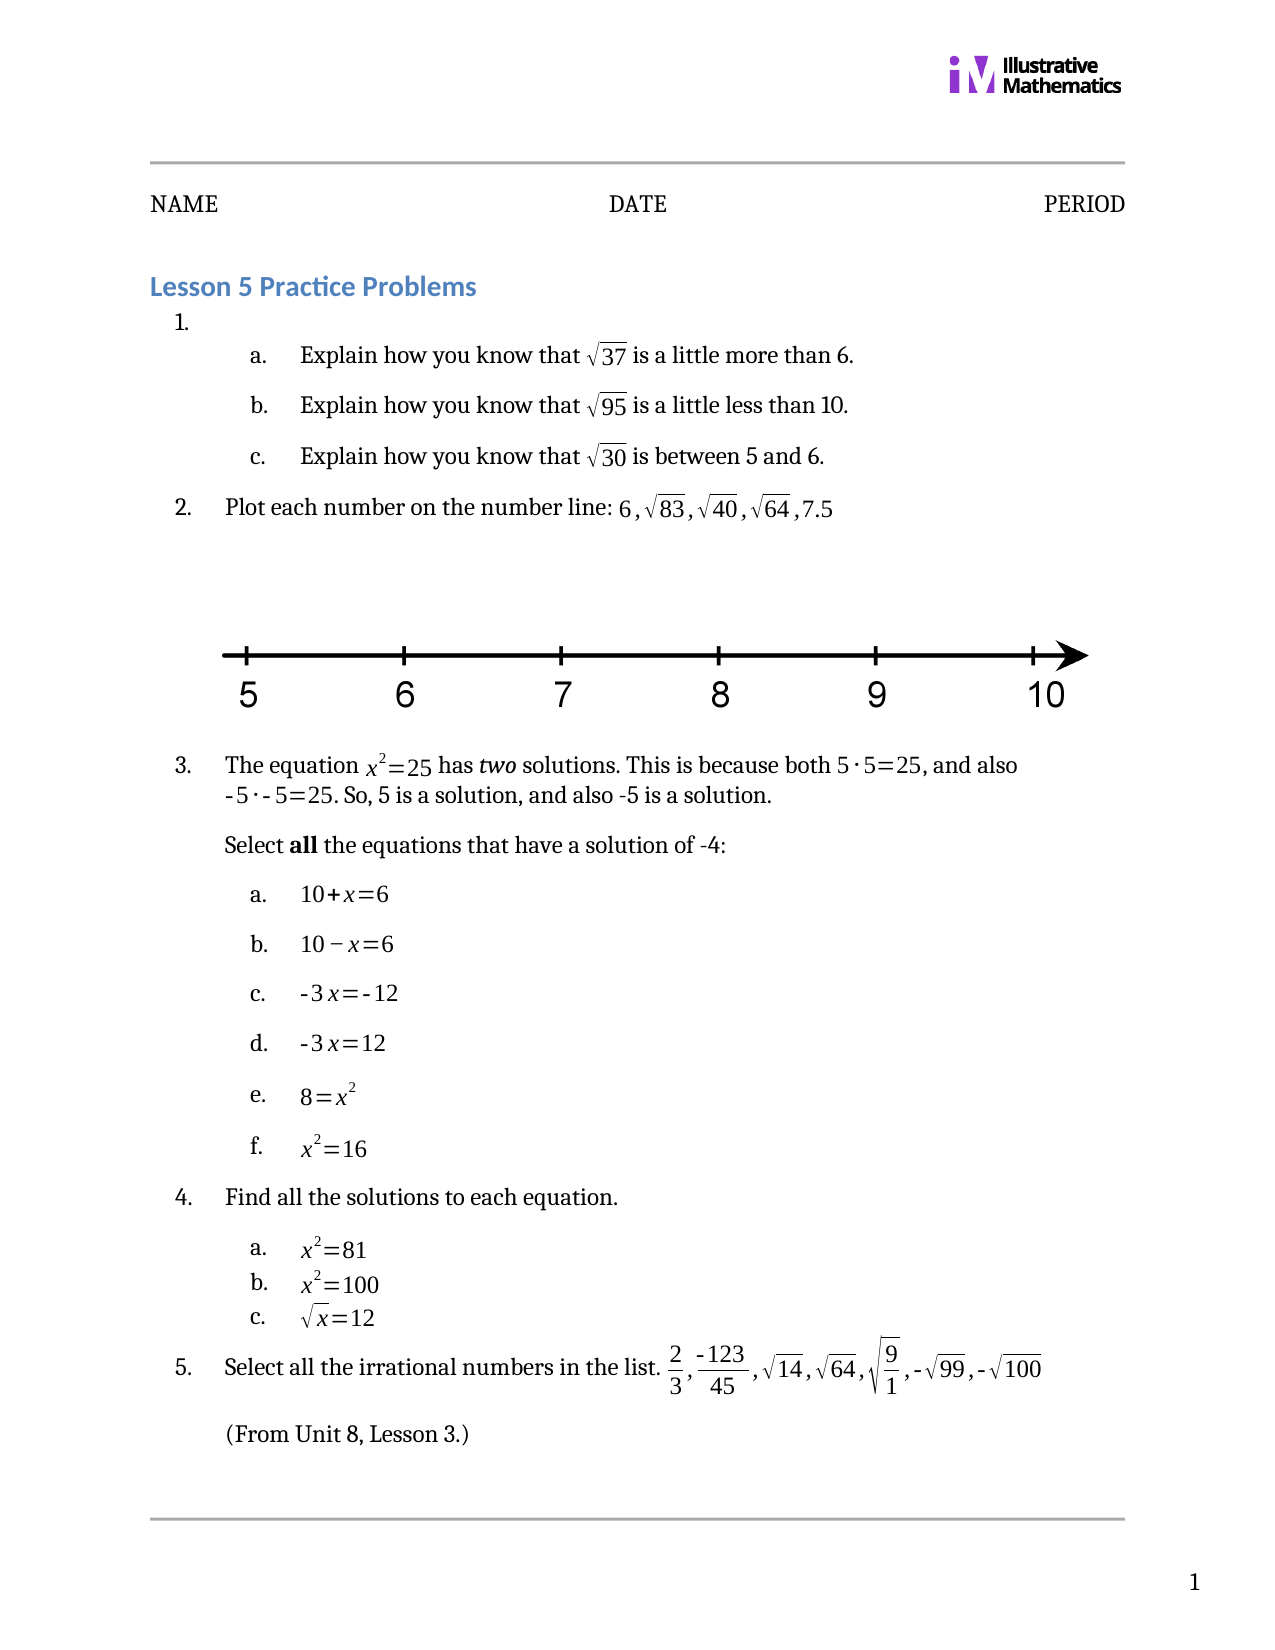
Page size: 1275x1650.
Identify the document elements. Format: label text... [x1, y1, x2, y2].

picture [949, 55, 1121, 93]
list The equation has two solutions. This is because both , and also . So, 5 is a solution, and also -5 is a solution. [175, 750, 1125, 810]
list (From Unit 8, Lesson 3.) [175, 1420, 1125, 1449]
list Explain how you know that is between 5 and 6. [250, 441, 1125, 471]
list Select all the equations that have a solution of -4: [175, 831, 1125, 859]
list Select all the irrational numbers in the list. [175, 1335, 1125, 1399]
list Explain how you know that is a little more than 6. [250, 340, 1125, 370]
list Plot each number on the number line: [175, 492, 1125, 522]
list Explain how you know that is a little less than 10. [250, 391, 1125, 421]
subtitle Lesson 5 Practice Problems [150, 268, 1125, 304]
picture [193, 571, 1090, 746]
list Find all the solutions to each equation. [175, 1182, 1125, 1211]
